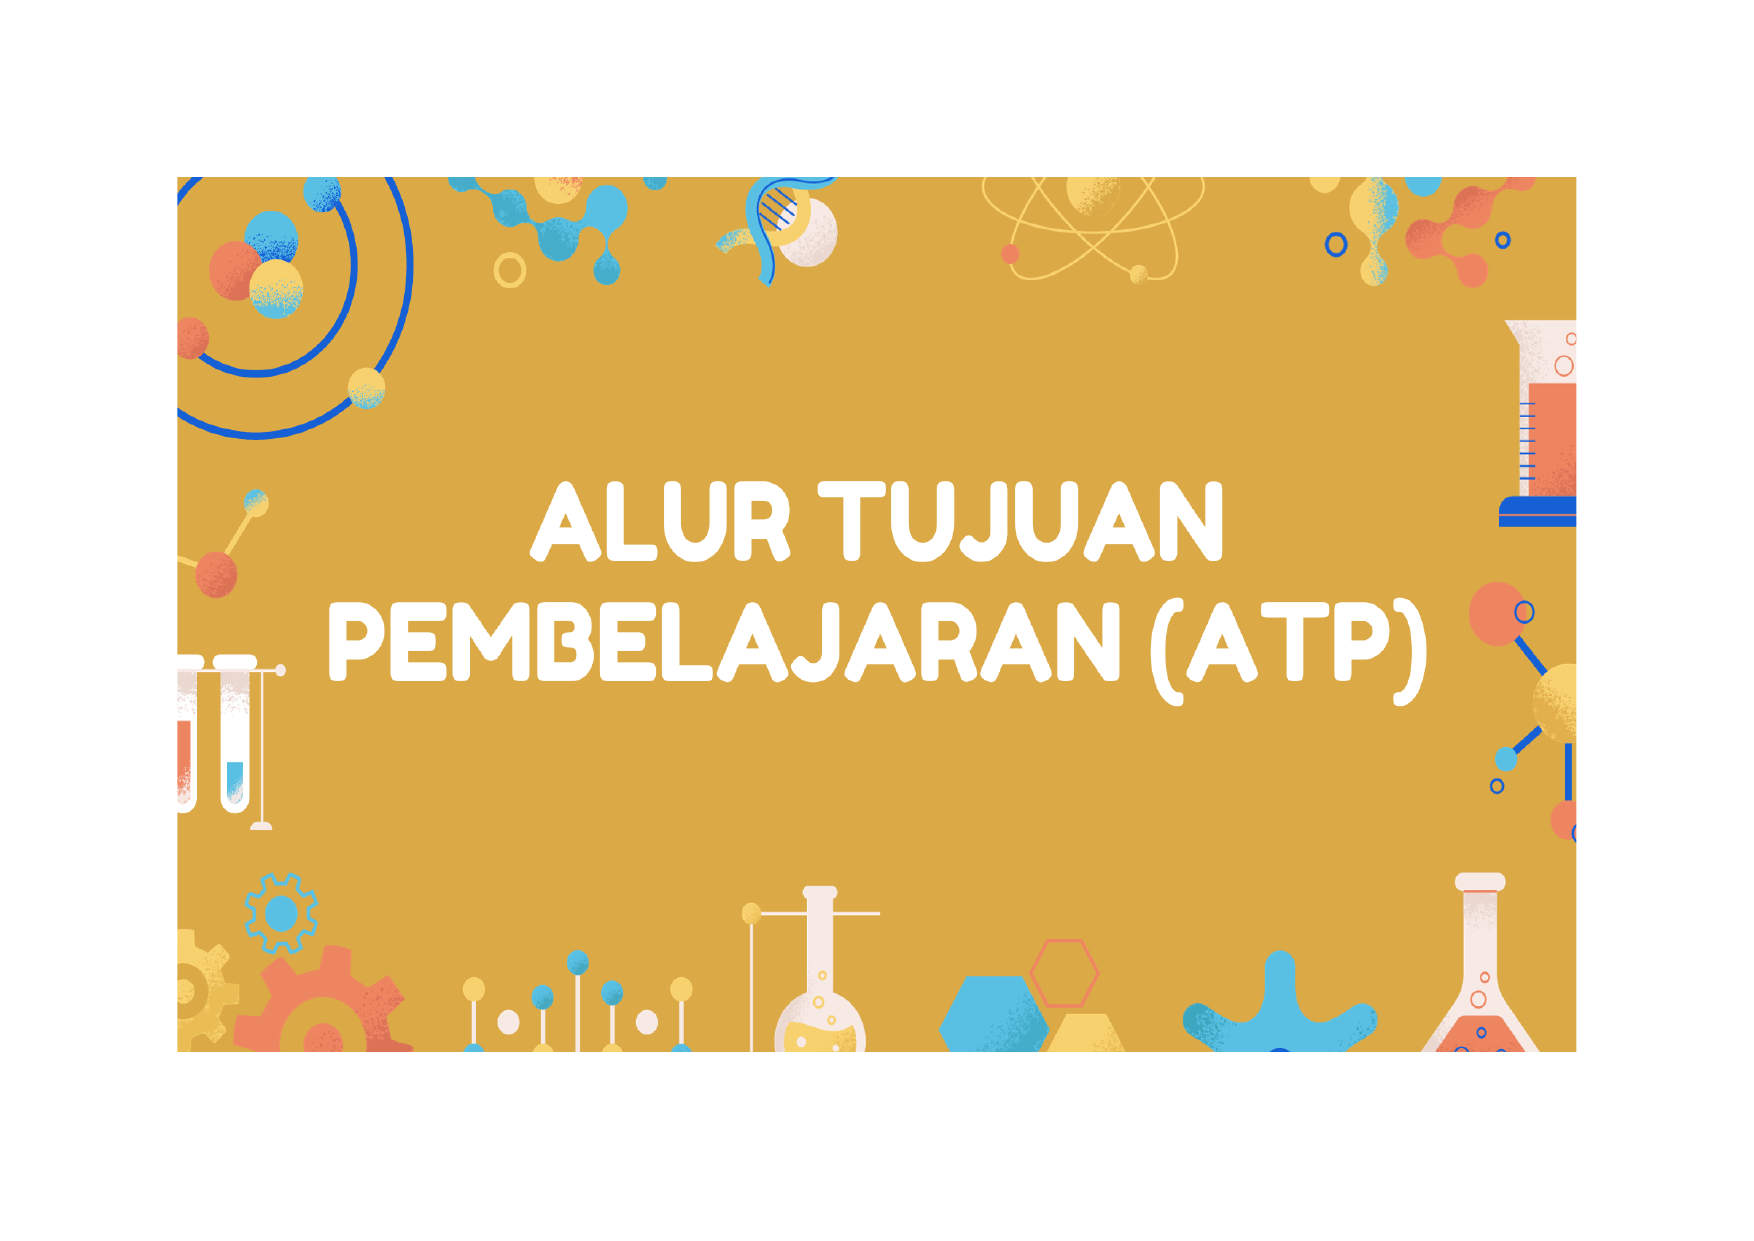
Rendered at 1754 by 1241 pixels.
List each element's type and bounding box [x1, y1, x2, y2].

picture [177, 177, 1577, 1052]
